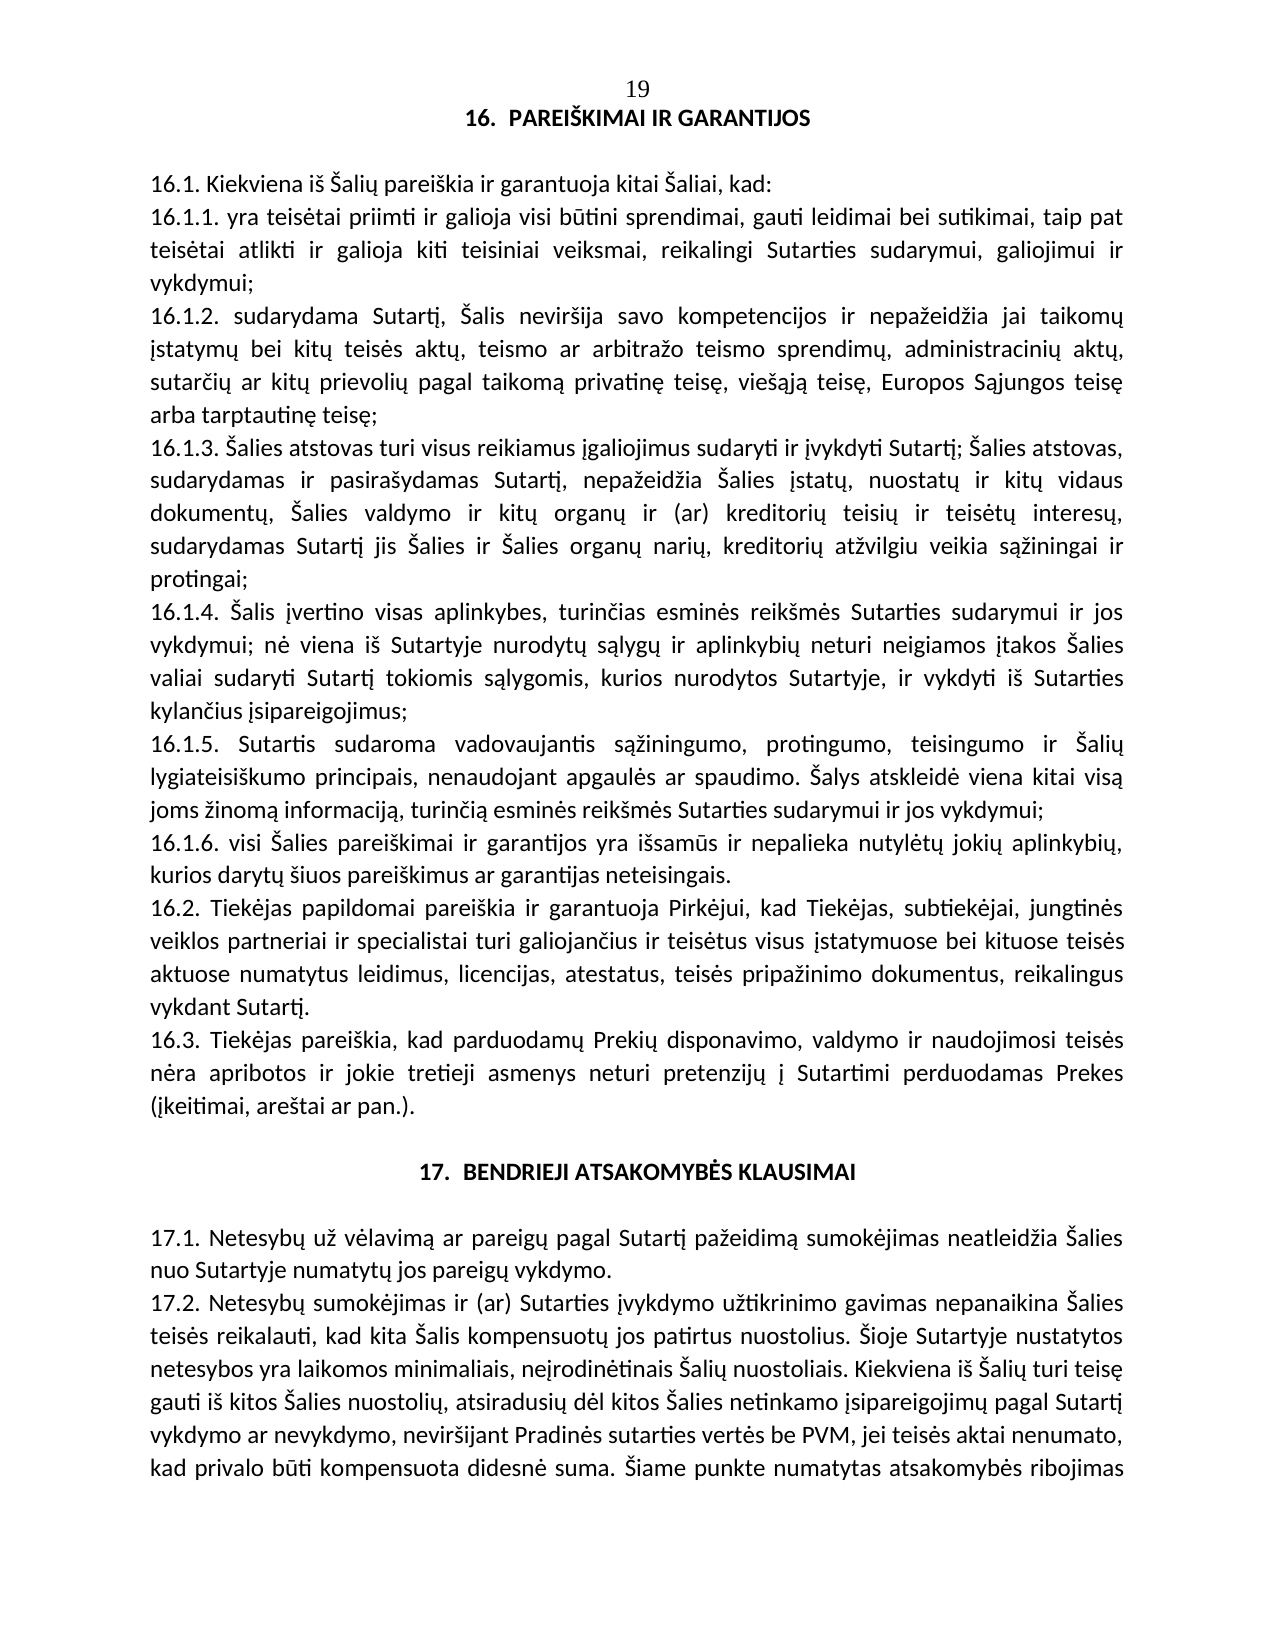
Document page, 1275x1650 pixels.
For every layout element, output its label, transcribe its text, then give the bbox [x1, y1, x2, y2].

text 16.1.6. visi Šalies pareiškimai ir garantijos yra išsamūs ir nepalieka nutylėtų jokių aplinkybių, kurios darytų šiuos pareiškimus ar garantijas neteisingais. [150, 827, 1125, 890]
text 16. Pareiškimai ir garantijos [150, 103, 1125, 133]
text 16.1.1. yra teisėtai priimti ir galioja visi būtini sprendimai, gauti leidimai bei sutikimai, taip pat teisėtai atlikti ir galioja kiti teisiniai veiksmai, reikalingi Sutarties sudarymui, galiojimui ir vykdymui; [150, 201, 1125, 298]
text 16.1.4. Šalis įvertino visas aplinkybes, turinčias esminės reikšmės Sutarties sudarymui ir jos vykdymui; nė viena iš Sutartyje nurodytų sąlygų ir aplinkybių neturi neigiamos įtakos Šalies valiai sudaryti Sutartį tokiomis sąlygomis, kurios nurodytos Sutartyje, ir vykdyti iš Sutarties kylančius įsipareigojimus; [150, 596, 1125, 726]
text 16.3. Tiekėjas pareiškia, kad parduodamų Prekių disponavimo, valdymo ir naudojimosi teisės nėra apribotos ir jokie tretieji asmenys neturi pretenzijų į Sutartimi perduodamas Prekes (įkeitimai, areštai ar pan.). [150, 1024, 1125, 1121]
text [150, 1288, 1125, 1483]
text 16.2. Tiekėjas papildomai pareiškia ir garantuoja Pirkėjui, kad Tiekėjas, subtiekėjai, jungtinės veiklos partneriai ir specialistai turi galiojančius ir teisėtus visus įstatymuose bei kituose teisės aktuose numatytus leidimus, licencijas, atestatus, teisės pripažinimo dokumentus, reikalingus vykdant Sutartį. [150, 893, 1125, 1022]
text 16.1.3. Šalies atstovas turi visus reikiamus įgaliojimus sudaryti ir įvykdyti Sutartį; Šalies atstovas, sudarydamas ir pasirašydamas Sutartį, nepažeidžia Šalies įstatų, nuostatų ir kitų vidaus dokumentų, Šalies valdymo ir kitų organų ir (ar) kreditorių teisių ir teisėtų interesų, sudarydamas Sutartį jis Šalies ir Šalies organų narių, kreditorių atžvilgiu veikia sąžiningai ir protingai; [150, 432, 1125, 594]
text 16.1. Kiekviena iš Šalių pareiškia ir garantuoja kitai Šaliai, kad: [150, 168, 1125, 199]
text 16.1.5. Sutartis sudaroma vadovaujantis sąžiningumo, protingumo, teisingumo ir Šalių lygiateisiškumo principais, nenaudojant apgaulės ar spaudimo. Šalys atskleidė viena kitai visą joms žinomą informaciją, turinčią esminės reikšmės Sutarties sudarymui ir jos vykdymui; [150, 728, 1125, 824]
text 16.1.2. sudarydama Sutartį, Šalis neviršija savo kompetencijos ir nepažeidžia jai taikomų įstatymų bei kitų teisės aktų, teismo ar arbitražo teismo sprendimų, administracinių aktų, sutarčių ar kitų prievolių pagal taikomą privatinę teisę, viešąją teisę, Europos Sąjungos teisę arba tarptautinę teisę; [150, 300, 1125, 429]
text 17. Bendrieji atsakomybės klausimai [150, 1156, 1125, 1186]
text 17.1. Netesybų už vėlavimą ar pareigų pagal Sutartį pažeidimą sumokėjimas neatleidžia Šalies nuo Sutartyje numatytų jos pareigų vykdymo. [150, 1222, 1125, 1285]
